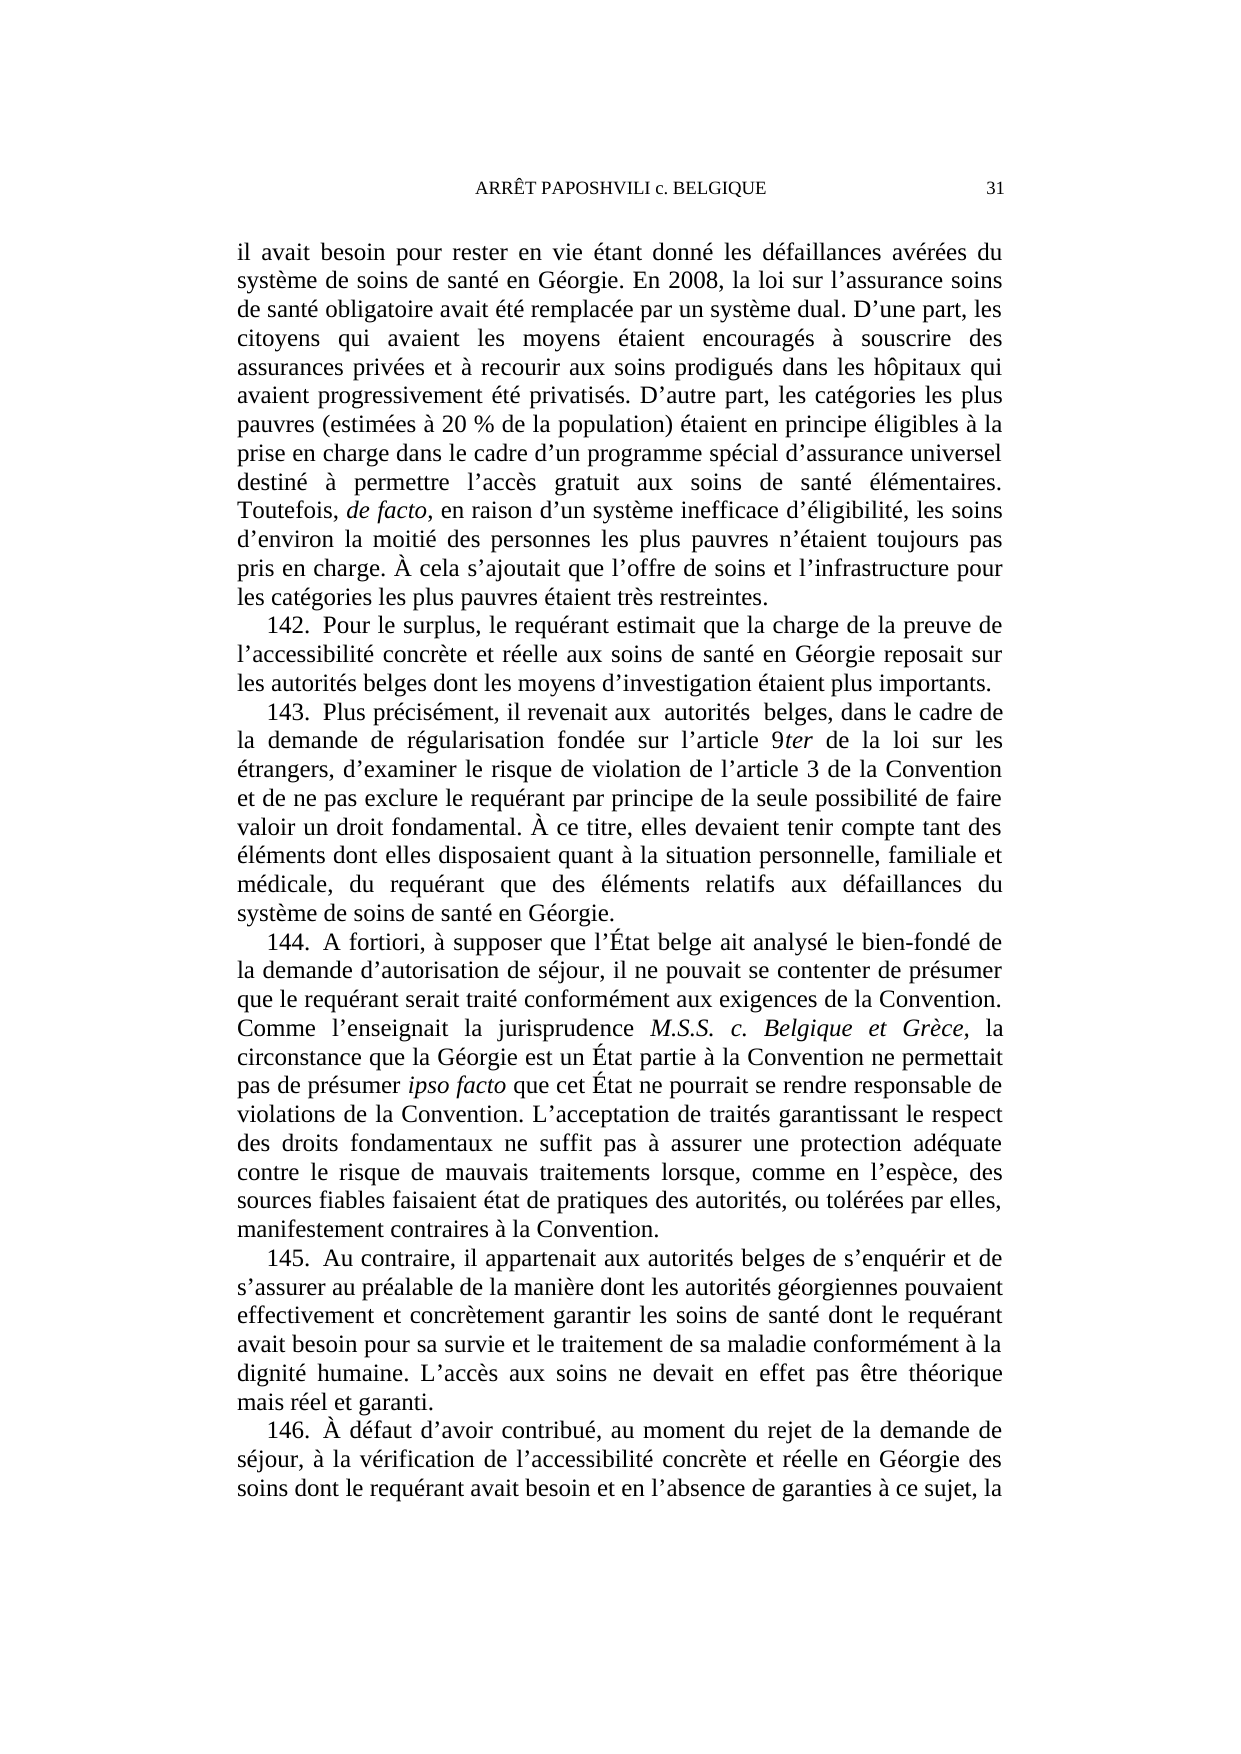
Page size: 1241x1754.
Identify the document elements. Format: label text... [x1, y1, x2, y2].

text 144. A fortiori, à supposer que l’État belge ait analysé le bien-fondé de la demande d’autorisation de séjour, il ne pouvait se contenter de présumer que le requérant serait traité conformément aux exigences de la Convention. Comme l’enseignait la jurisprudence M.S.S. c. Belgique et Grèce, la circonstance que la Géorgie est un État partie à la Convention ne permettait pas de présumer ipso facto que cet État ne pourrait se rendre responsable de violations de la Convention. L’acceptation de traités garantissant le respect des droits fondamentaux ne suffit pas à assurer une protection adéquate contre le risque de mauvais traitements lorsque, comme en l’espèce, des sources fiables faisaient état de pratiques des autorités, ou tolérées par elles, manifestement contraires à la Convention. [237, 927, 1003, 1243]
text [237, 1416, 1003, 1502]
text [237, 237, 1003, 611]
text 145. Au contraire, il appartenait aux autorités belges de s’enquérir et de s’assurer au préalable de la manière dont les autorités géorgiennes pouvaient effectivement et concrètement garantir les soins de santé dont le requérant avait besoin pour sa survie et le traitement de sa maladie conformément à la dignité humaine. L’accès aux soins ne devait en effet pas être théorique mais réel et garanti. [237, 1243, 1003, 1416]
text 143. Plus précisément, il revenait aux autorités belges, dans le cadre de la demande de régularisation fondée sur l’article 9ter de la loi sur les étrangers, d’examiner le risque de violation de l’article 3 de la Convention et de ne pas exclure le requérant par principe de la seule possibilité de faire valoir un droit fondamental. À ce titre, elles devaient tenir compte tant des éléments dont elles disposaient quant à la situation personnelle, familiale et médicale, du requérant que des éléments relatifs aux défaillances du système de soins de santé en Géorgie. [237, 697, 1003, 927]
text 142. Pour le surplus, le requérant estimait que la charge de la preuve de l’accessibilité concrète et réelle aux soins de santé en Géorgie reposait sur les autorités belges dont les moyens d’investigation étaient plus importants. [237, 611, 1003, 697]
